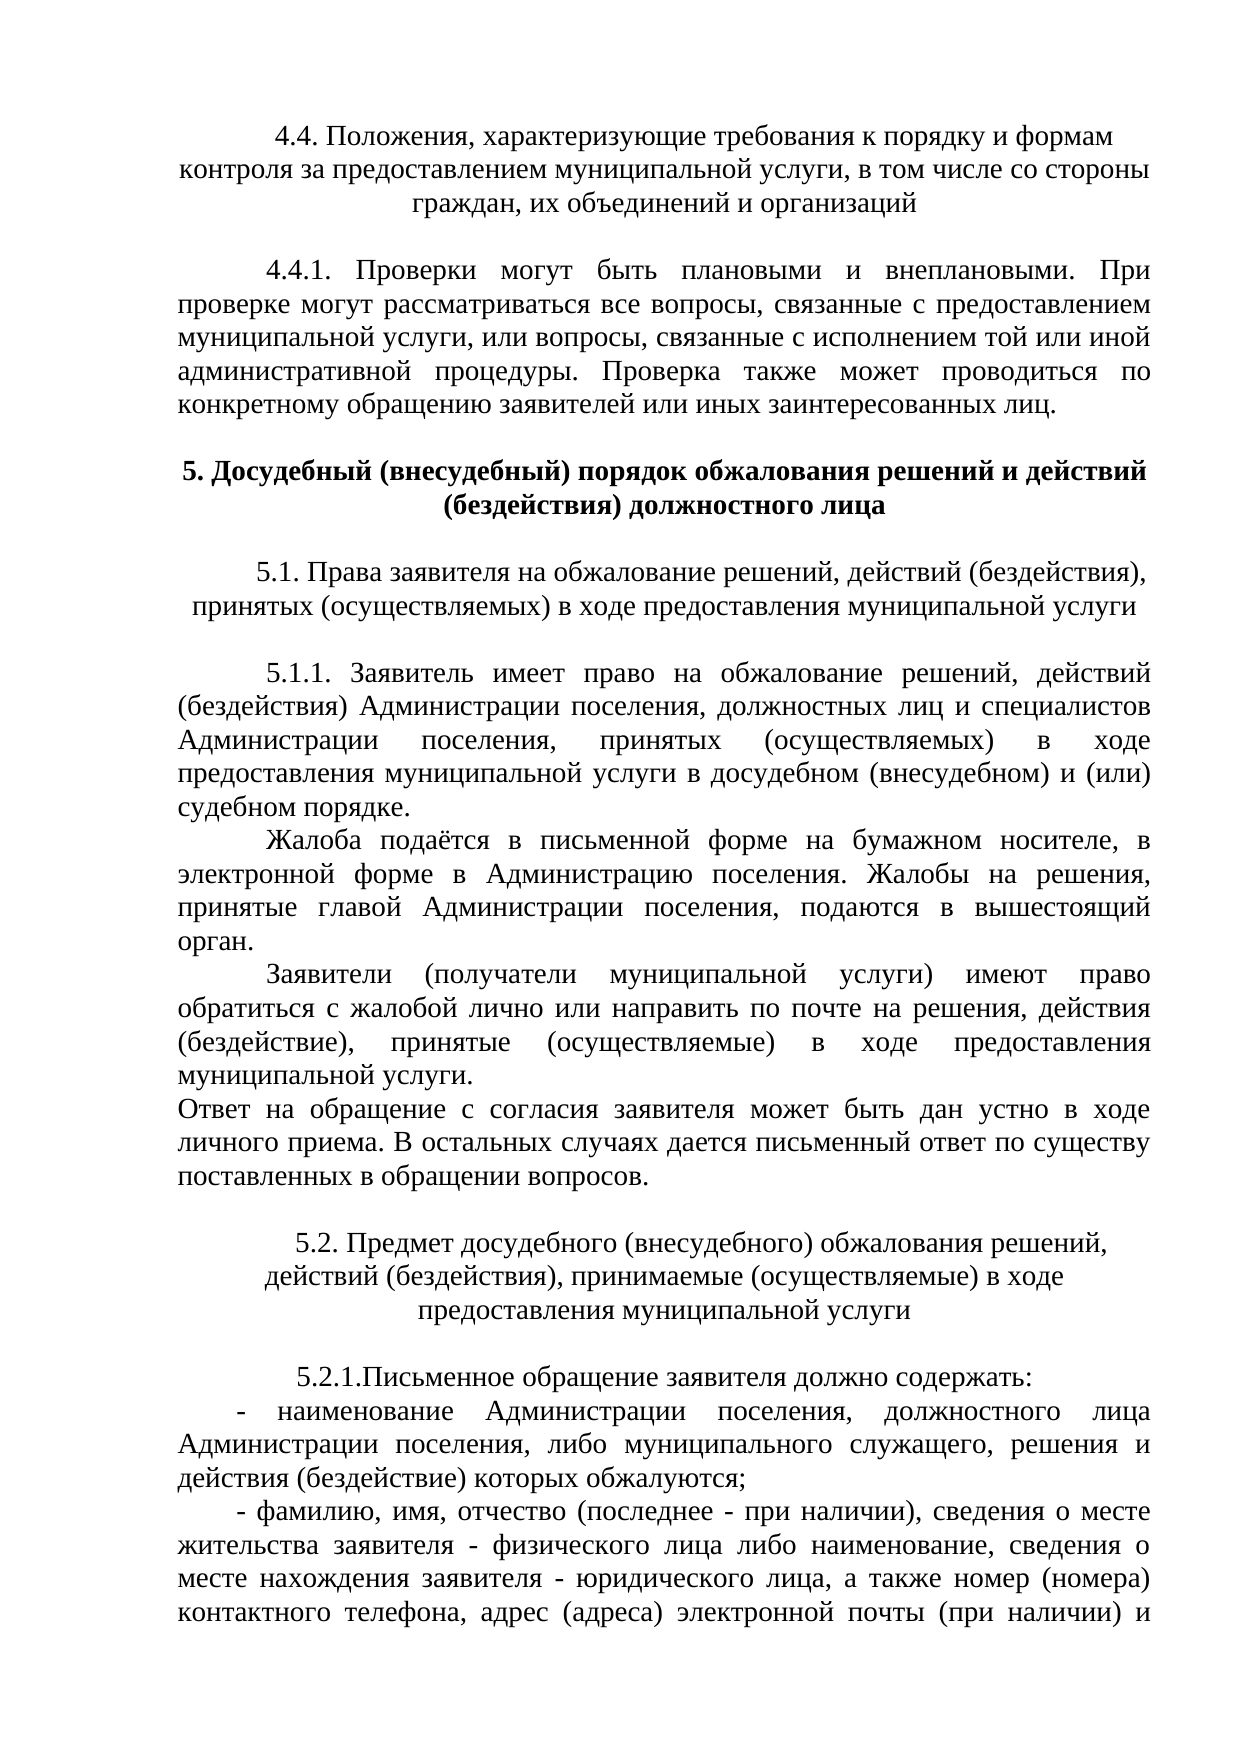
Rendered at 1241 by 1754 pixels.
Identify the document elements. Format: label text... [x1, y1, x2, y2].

text Заявители (получатели муниципальной услуги) имеют право обратиться с жалобой лично или направить по почте на решения, действия (бездействие), принятые (осуществляемые) в ходе предоставления муниципальной услуги. [177, 957, 1152, 1091]
text 5.2. Предмет досудебного (внесудебного) обжалования решений, действий (бездействия), принимаемые (осуществляемые) в ходе предоставления муниципальной услуги [177, 1225, 1152, 1326]
text 5.1.1. Заявитель имеет право на обжалование решений, действий (бездействия) Администрации поселения, должностных лиц и специалистов Администрации поселения, принятых (осуществляемых) в ходе предоставления муниципальной услуги в досудебном (внесудебном) и (или) судебном порядке. [177, 655, 1152, 822]
text Жалоба подаётся в письменной форме на бумажном носителе, в электронной форме в Администрацию поселения. Жалобы на решения, принятые главой Администрации поселения, подаются в вышестоящий орган. [177, 822, 1152, 957]
text 4.4.1. Проверки могут быть плановыми и внеплановыми. При проверке могут рассматриваться все вопросы, связанные с предоставлением муниципальной услуги, или вопросы, связанные с исполнением той или иной административной процедуры. Проверка также может проводиться по конкретному обращению заявителей или иных заинтересованных лиц. [177, 252, 1152, 420]
text 5. Досудебный (внесудебный) порядок обжалования решений и действий (бездействия) должностного лица [177, 453, 1152, 521]
text 5.2.1.Письменное обращение заявителя должно содержать: [179, 1359, 1152, 1393]
text 4.4. Положения, характеризующие требования к порядку и формам контроля за предоставлением муниципальной услуги, в том числе со стороны граждан, их объединений и организаций [177, 118, 1152, 219]
text Ответ на обращение с согласия заявителя может быть дан устно в ходе личного приема. В остальных случаях дается письменный ответ по существу поставленных в обращении вопросов. [177, 1091, 1152, 1191]
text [177, 1493, 1152, 1627]
text 5.1. Права заявителя на обжалование решений, действий (бездействия), принятых (осуществляемых) в ходе предоставления муниципальной услуги [177, 554, 1152, 621]
text - наименование Администрации поселения, должностного лица Администрации поселения, либо муниципального служащего, решения и действия (бездействие) которых обжалуются; [177, 1393, 1152, 1493]
